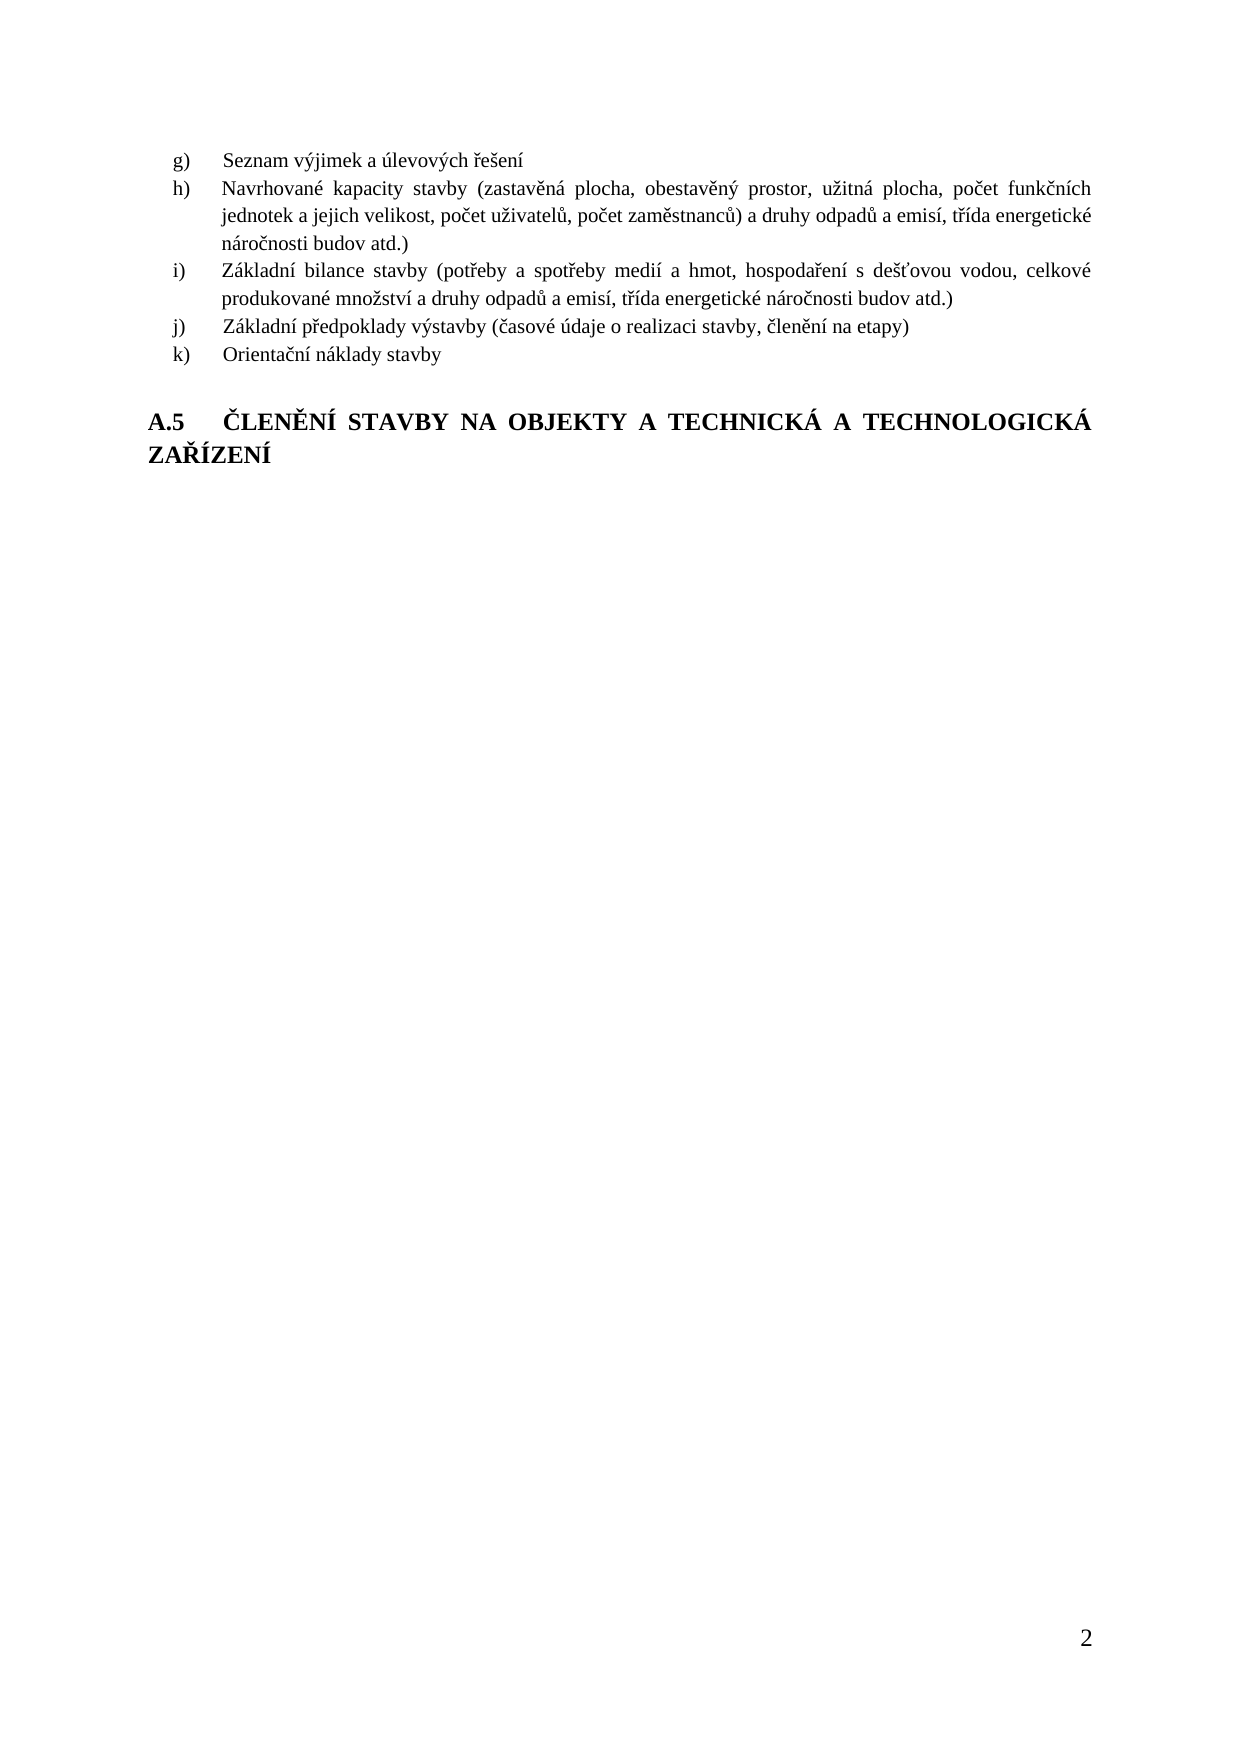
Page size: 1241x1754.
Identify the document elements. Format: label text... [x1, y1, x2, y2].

text h) Navrhované kapacity stavby (zastavěná plocha, obestavěný prostor, užitná plocha, počet funkčních jednotek a jejich velikost, počet uživatelů, počet zaměstnanců) a druhy odpadů a emisí, třída energetické náročnosti budov atd.) [173, 176, 1093, 255]
text A.5 Členění stavby na objekty a technická a technologická zařízení [148, 407, 1093, 469]
text j) Základní předpoklady výstavby (časové údaje o realizaci stavby, členění na etapy) [173, 313, 1093, 338]
text i) Základní bilance stavby (potřeby a spotřeby medií a hmot, hospodaření s dešťovou vodou, celkové produkované množství a druhy odpadů a emisí, třída energetické náročnosti budov atd.) [173, 258, 1093, 310]
text k) Orientační náklady stavby [173, 341, 1093, 366]
text g) Seznam výjimek a úlevových řešení [173, 148, 1093, 172]
